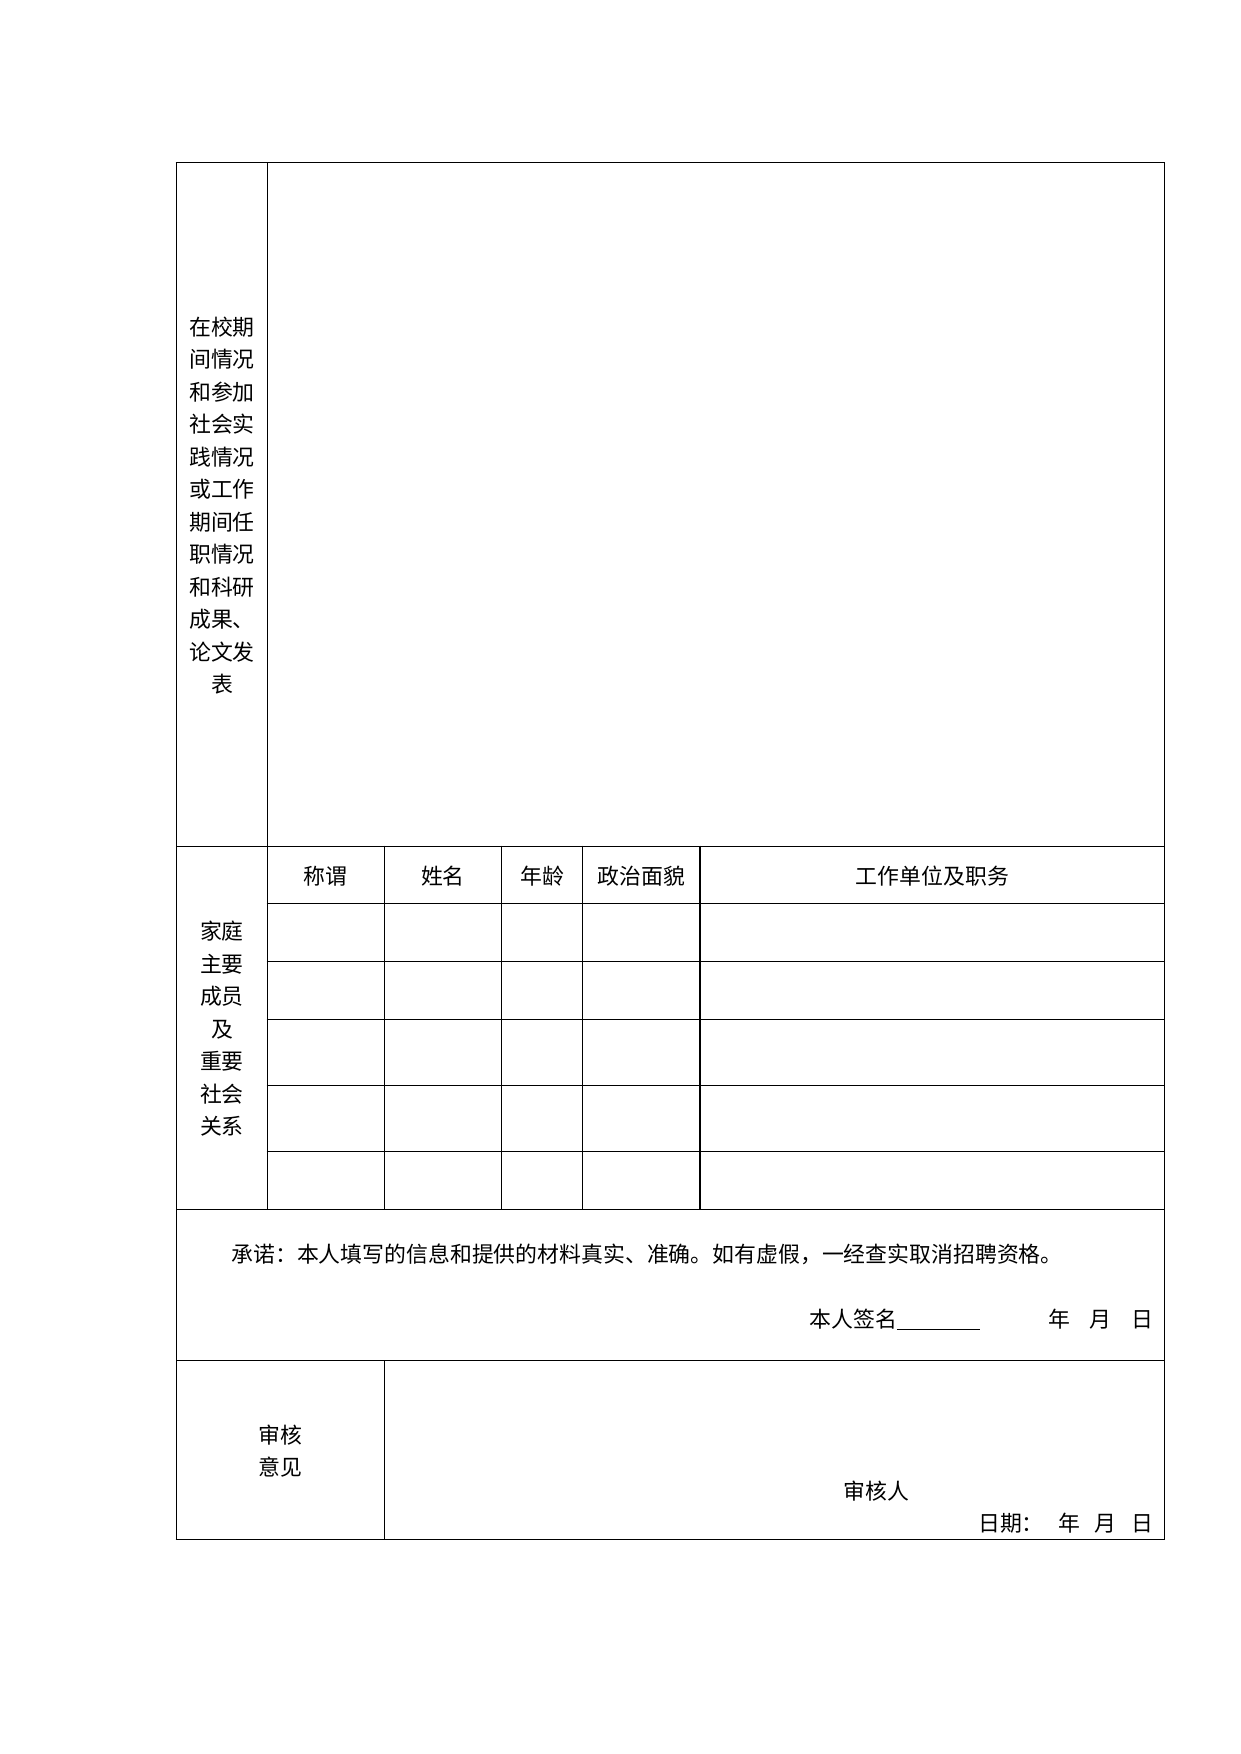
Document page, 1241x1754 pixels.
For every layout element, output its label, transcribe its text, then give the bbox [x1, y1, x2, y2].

table_cell [583, 1086, 699, 1151]
table_cell [268, 904, 384, 961]
table_cell 审核人 日期： 年 月 日 [385, 1361, 1164, 1538]
table_cell 年龄 [502, 847, 582, 903]
table_cell [583, 962, 699, 1019]
table_cell [385, 1152, 501, 1209]
table_cell [385, 962, 501, 1019]
table_cell 在校期间情况和参加社会实践情况或工作期间任职情况和科研成果、论文发表 [177, 163, 267, 846]
table_cell [583, 904, 699, 961]
table_cell [583, 1152, 699, 1209]
table_cell 工作单位及职务 [701, 847, 1164, 903]
table_cell [268, 163, 1164, 846]
table_cell [701, 962, 1164, 1019]
table_cell [268, 1152, 384, 1209]
table_cell [502, 1152, 582, 1209]
table_cell [502, 962, 582, 1019]
table_cell 审核 意见 [177, 1361, 384, 1538]
table_cell [385, 1086, 501, 1151]
table_cell [701, 1152, 1164, 1209]
table_cell [583, 1020, 699, 1085]
table_cell 政治面貌 [583, 847, 699, 903]
table_cell [385, 904, 501, 961]
table_cell 姓名 [385, 847, 501, 903]
table_cell [385, 1020, 501, 1085]
table_cell [502, 904, 582, 961]
table_cell [268, 1086, 384, 1151]
table_cell 家庭 主要 成员 及 重要 社会 关系 [177, 847, 267, 1209]
table_cell 承诺：本人填写的信息和提供的材料真实、准确。如有虚假，一经查实取消招聘资格。 本人签名 年 月 日 [177, 1210, 1164, 1360]
table_cell [268, 962, 384, 1019]
table_cell [701, 1020, 1164, 1085]
table_cell [502, 1020, 582, 1085]
table_cell 称谓 [268, 847, 384, 903]
table_cell [701, 1086, 1164, 1151]
table_cell [701, 904, 1164, 961]
table_cell [268, 1020, 384, 1085]
table_cell [502, 1086, 582, 1151]
